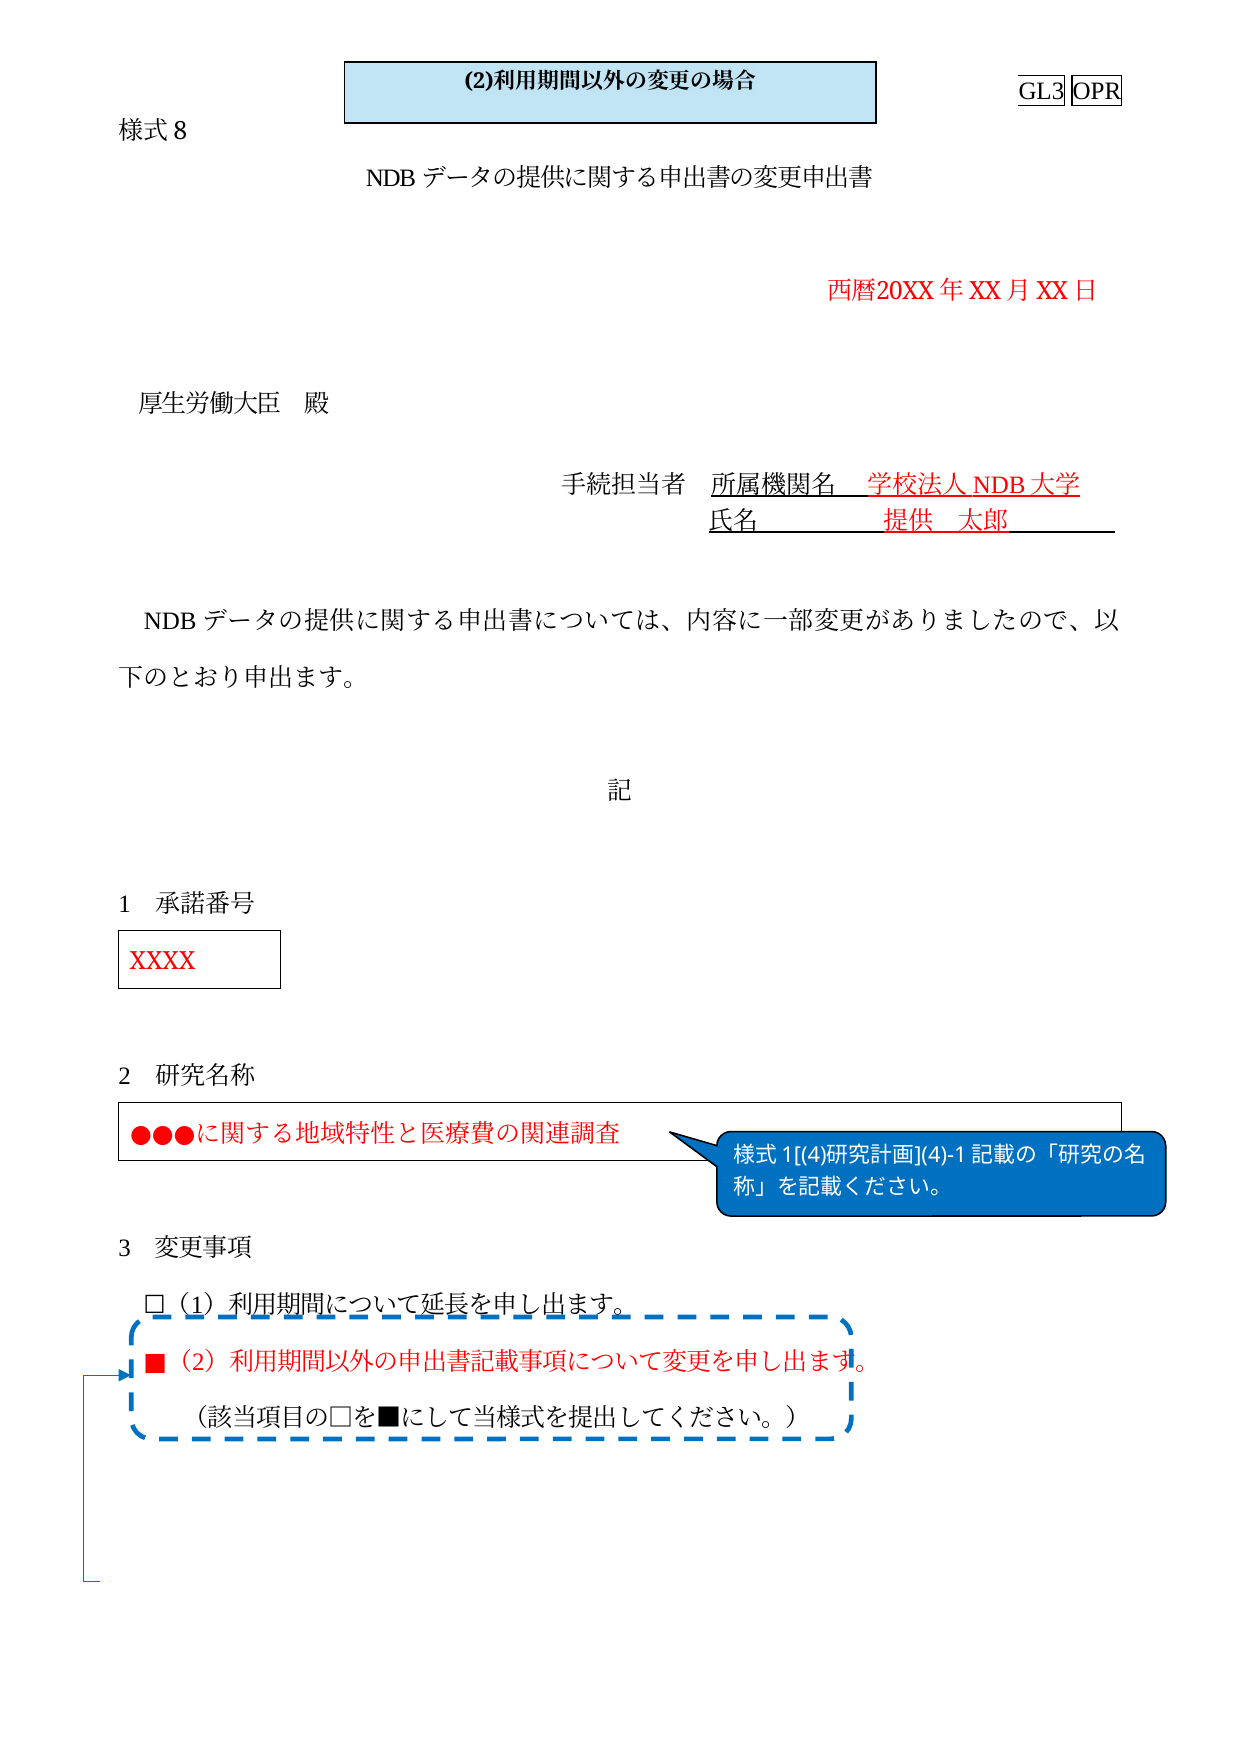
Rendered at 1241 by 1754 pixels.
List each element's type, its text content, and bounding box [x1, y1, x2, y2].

text NDBデータの提供に関する申出書については、内容に一部変更がありましたので、以下のとおり申出ます。 [118, 590, 1122, 703]
text 様式8 [118, 109, 1122, 147]
text （2）利用期間以外の申出書記載事項について変更を申し出ます。 [118, 1331, 1122, 1388]
text 記 [118, 760, 1122, 817]
text 西暦 [118, 260, 1099, 317]
table_header XXXX [119, 931, 280, 988]
text 1 承諾番号 [118, 873, 1122, 930]
text （該当項目の□を■にして当様式を提出してください。） [118, 1388, 1122, 1444]
text 3 変更事項 [118, 1218, 1122, 1274]
table_header ●●●に関する地域特性と医療費の関連調査 [119, 1103, 1121, 1160]
text 氏名 提供 太郎 [118, 500, 1122, 536]
text （1）利用期間について延長を申し出ます。 [118, 1274, 1122, 1331]
text NDBデータの提供に関する申出書の変更申出書 [118, 147, 1122, 204]
text 2 研究名称 [118, 1046, 1122, 1102]
text 厚生労働大臣 殿 [118, 374, 1122, 430]
text 手続担当者 所属機関名 学校法人NDB大学 [118, 464, 1122, 500]
